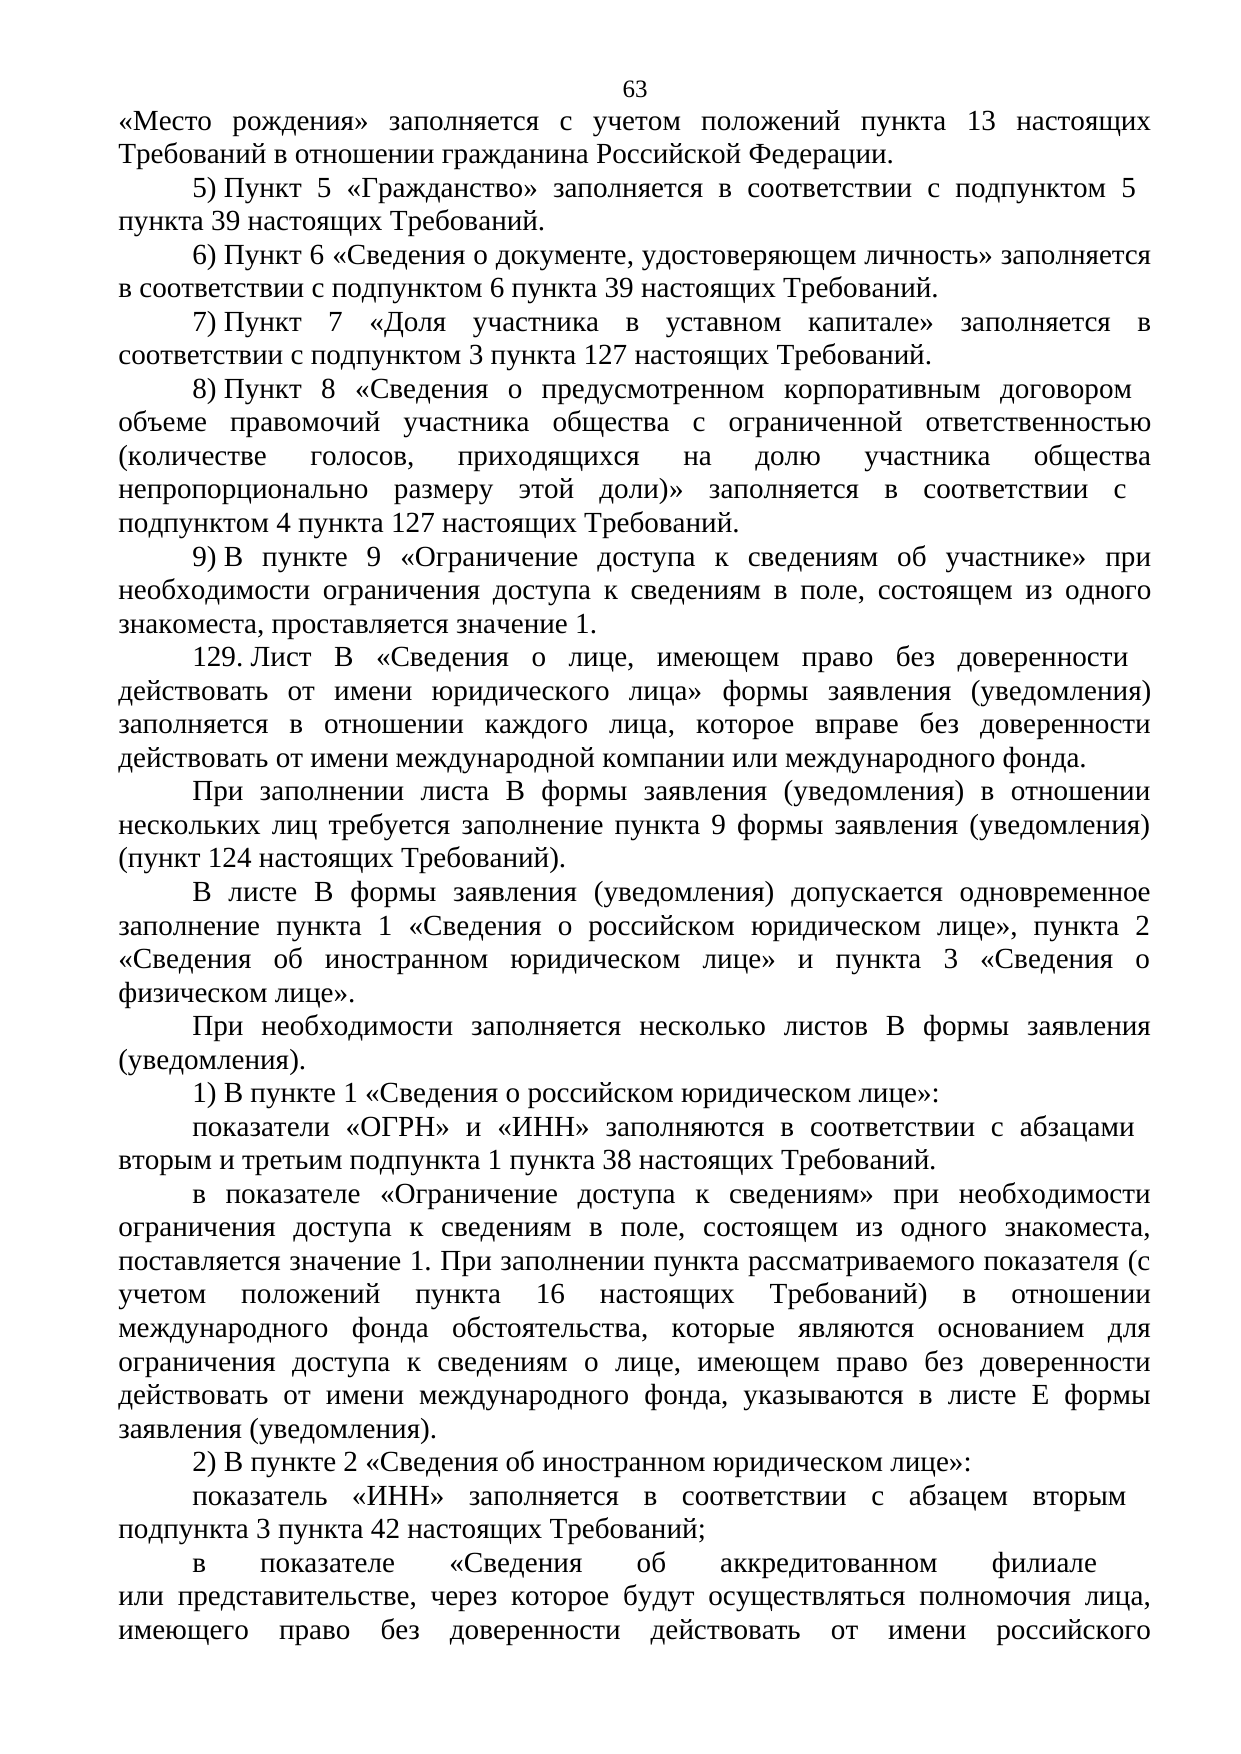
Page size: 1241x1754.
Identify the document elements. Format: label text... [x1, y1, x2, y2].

text показатели «ОГРН» и «ИНН» заполняются в соответствии с абзацами вторым и третьим подпункта 1 пункта 38 настоящих Требований. [118, 1109, 1152, 1176]
text 8) Пункт 8 «Сведения о предусмотренном корпоративным договором объеме правомочий участника общества с ограниченной ответственностью (количестве голосов, приходящихся на долю участника общества непропорционально размеру этой доли)» заполняется в соответствии с подпунктом 4 пункта 127 настоящих Требований. [118, 371, 1152, 539]
text в показателе «Ограничение доступа к сведениям» при необходимости ограничения доступа к сведениям в поле, состоящем из одного знакоместа, поставляется значение 1. При заполнении пункта рассматриваемого показателя (с учетом положений пункта 16 настоящих Требований) в отношении международного фонда обстоятельства, которые являются основанием для ограничения доступа к сведениям о лице, имеющем право без доверенности действовать от имени международного фонда, указываются в листе Е формы заявления (уведомления). [118, 1176, 1152, 1444]
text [118, 103, 1152, 170]
text 7) Пункт 7 «Доля участника в уставном капитале» заполняется в соответствии с подпунктом 3 пункта 127 настоящих Требований. [118, 304, 1152, 371]
text При необходимости заполняется несколько листов В формы заявления (уведомления). [118, 1008, 1152, 1075]
text 129. Лист В «Сведения о лице, имеющем право без доверенности действовать от имени юридического лица» формы заявления (уведомления) заполняется в отношении каждого лица, которое вправе без доверенности действовать от имени международной компании или международного фонда. [118, 639, 1152, 773]
text В листе В формы заявления (уведомления) допускается одновременное заполнение пункта 1 «Сведения о российском юридическом лице», пункта 2 «Сведения об иностранном юридическом лице» и пункта 3 «Сведения о физическом лице». [118, 874, 1152, 1008]
text При заполнении листа В формы заявления (уведомления) в отношении нескольких лиц требуется заполнение пункта 9 формы заявления (уведомления) (пункт 124 настоящих Требований). [118, 773, 1152, 874]
text 5) Пункт 5 «Гражданство» заполняется в соответствии с подпунктом 5 пункта 39 настоящих Требований. [118, 170, 1152, 237]
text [118, 1545, 1152, 1646]
text показатель «ИНН» заполняется в соответствии с абзацем вторым подпункта 3 пункта 42 настоящих Требований; [118, 1478, 1152, 1545]
text 2) В пункте 2 «Сведения об иностранном юридическом лице»: [118, 1444, 1152, 1478]
text 6) Пункт 6 «Сведения о документе, удостоверяющем личность» заполняется в соответствии с подпунктом 6 пункта 39 настоящих Требований. [118, 237, 1152, 304]
text 9) В пункте 9 «Ограничение доступа к сведениям об участнике» при необходимости ограничения доступа к сведениям в поле, состоящем из одного знакоместа, проставляется значение 1. [118, 539, 1152, 639]
text 1) В пункте 1 «Сведения о российском юридическом лице»: [118, 1075, 1152, 1109]
